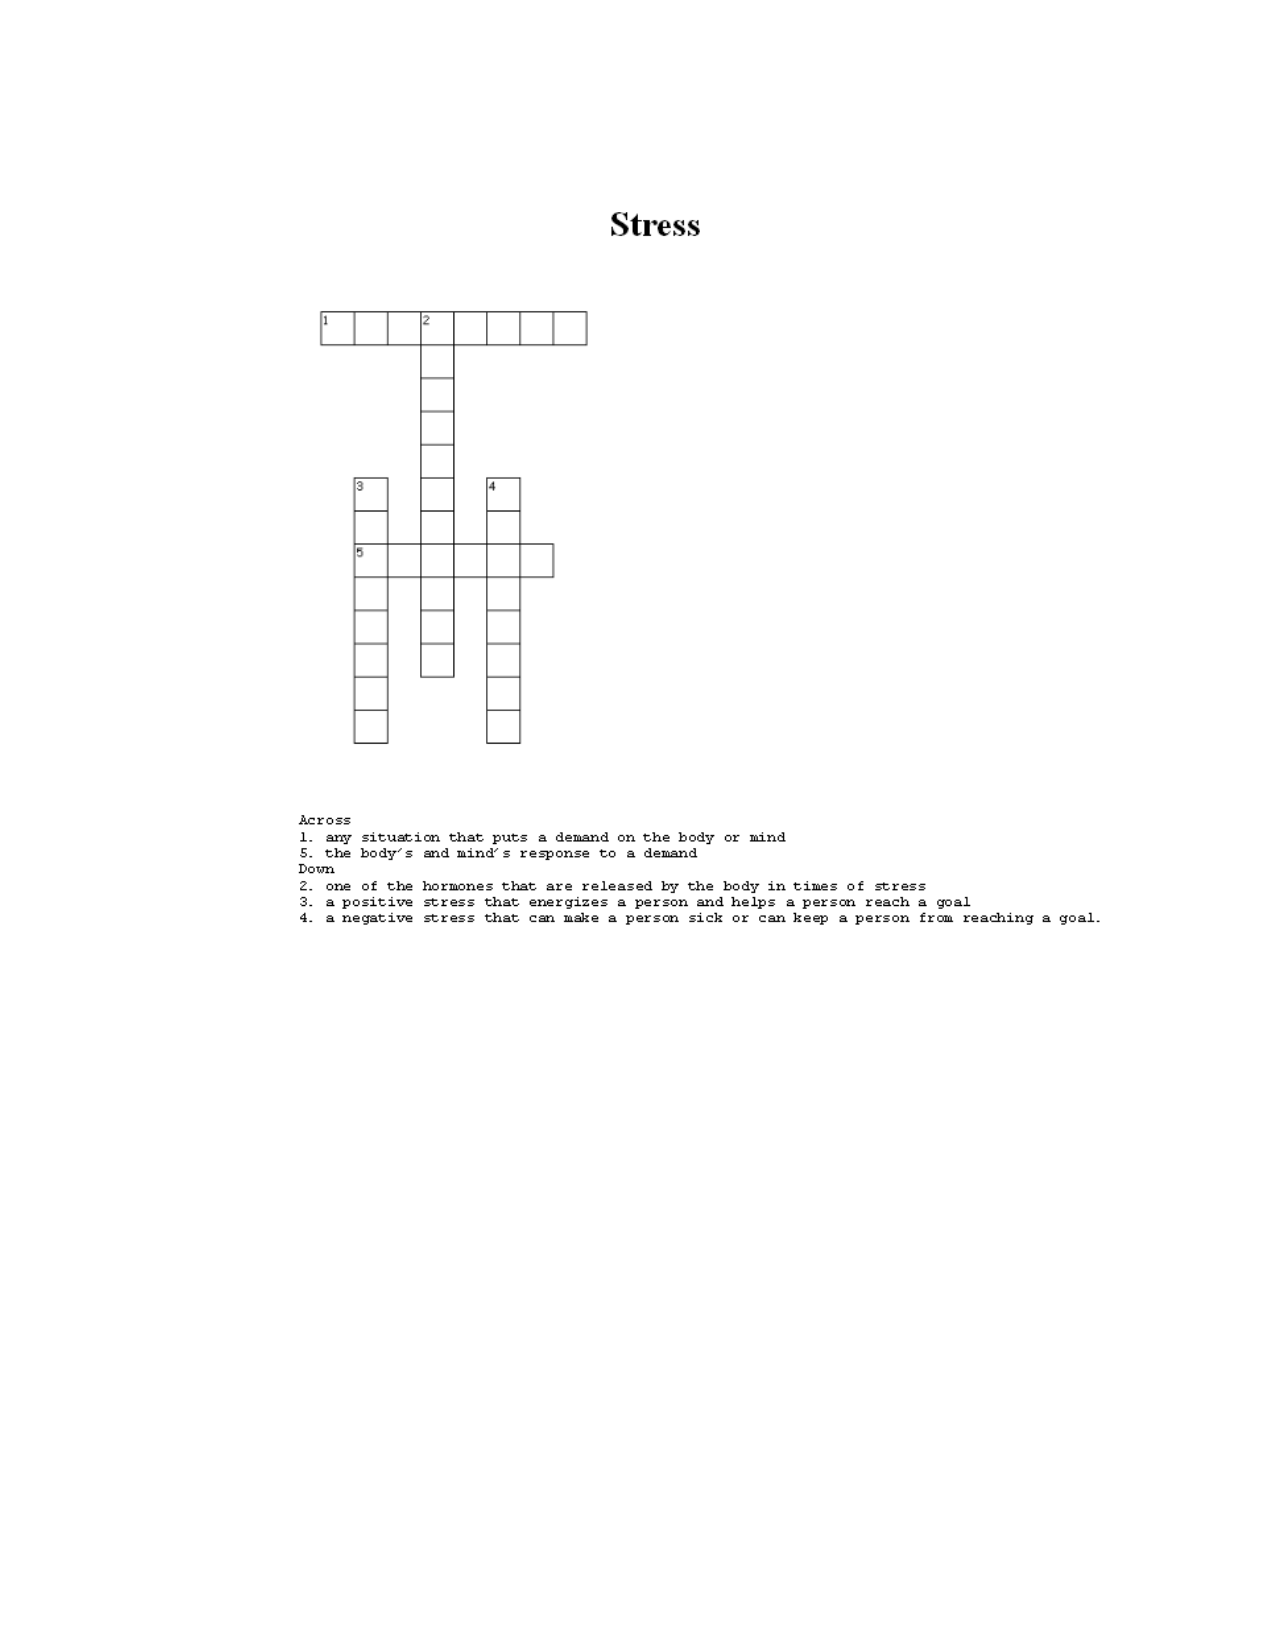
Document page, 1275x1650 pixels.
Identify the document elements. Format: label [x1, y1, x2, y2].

picture [150, 150, 1125, 938]
